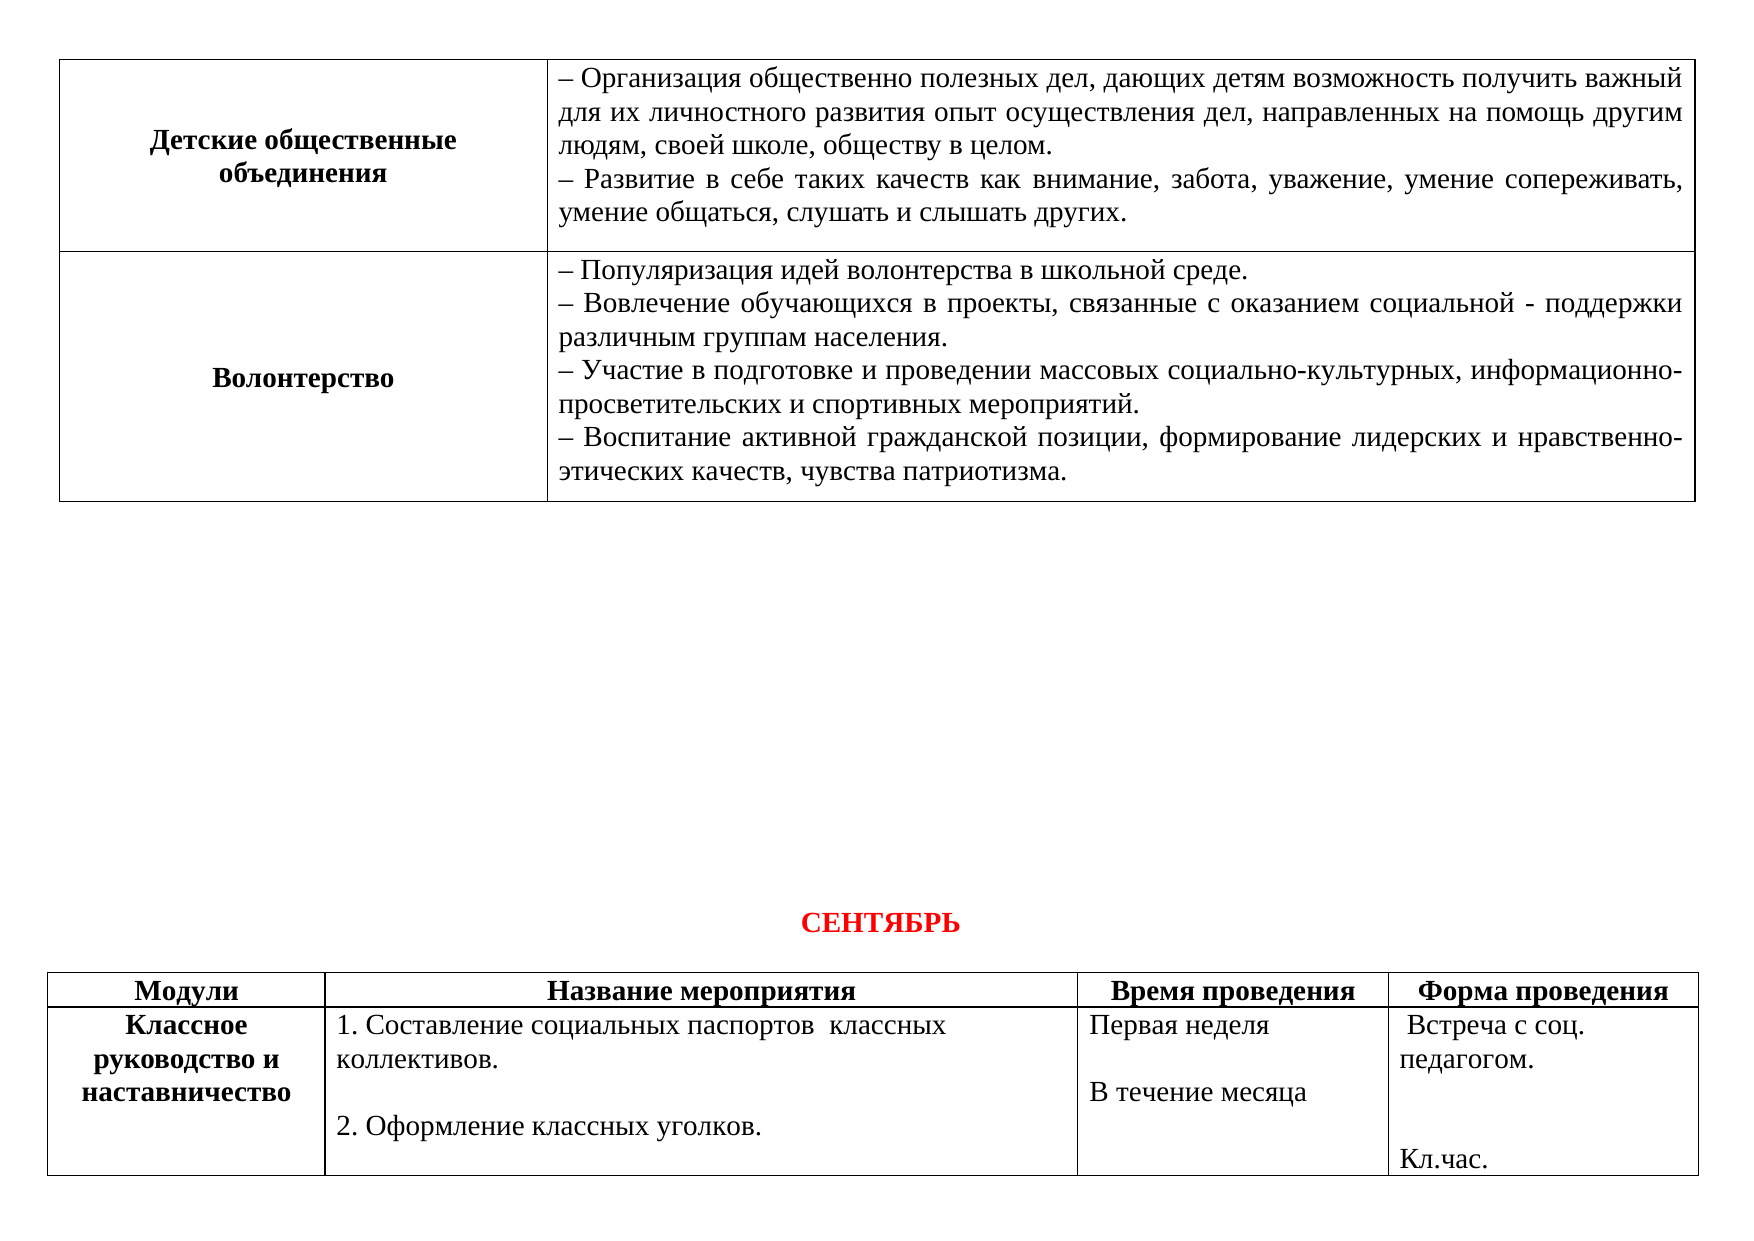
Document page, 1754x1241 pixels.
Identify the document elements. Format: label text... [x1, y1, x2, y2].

text СЕНТЯБРЬ [59, 905, 1695, 938]
table_header Форма проведения [1389, 973, 1698, 1006]
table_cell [1078, 1008, 1388, 1175]
table_cell – Популяризация идей волонтерства в школьной среде. – Вовлечение обучающихся в проекты, связанные с оказанием социальной - поддержки различным группам населения. – Участие в подготовке и проведении массовых социально-культурных, информационно-просветительских и спортивных мероприятий. – Воспитание активной гражданской позиции, формирование лидерских и нравственно-этических качеств, чувства патриотизма. [548, 252, 1694, 501]
table_header Название мероприятия [326, 973, 1077, 1006]
table_header Модули [48, 973, 324, 1006]
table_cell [326, 1008, 1077, 1175]
table_cell – Организация общественно полезных дел, дающих детям возможность получить важный для их личностного развития опыт осуществления дел, направленных на помощь другим людям, своей школе, обществу в целом. – Развитие в себе таких качеств как внимание, забота, уважение, умение сопереживать, умение общаться, слушать и слышать других. [548, 60, 1694, 251]
table_cell Детские общественные объединения [60, 60, 547, 251]
table_header Время проведения [1078, 973, 1388, 1006]
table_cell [1389, 1008, 1698, 1175]
table_cell Волонтерство [60, 252, 547, 501]
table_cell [48, 1008, 324, 1175]
